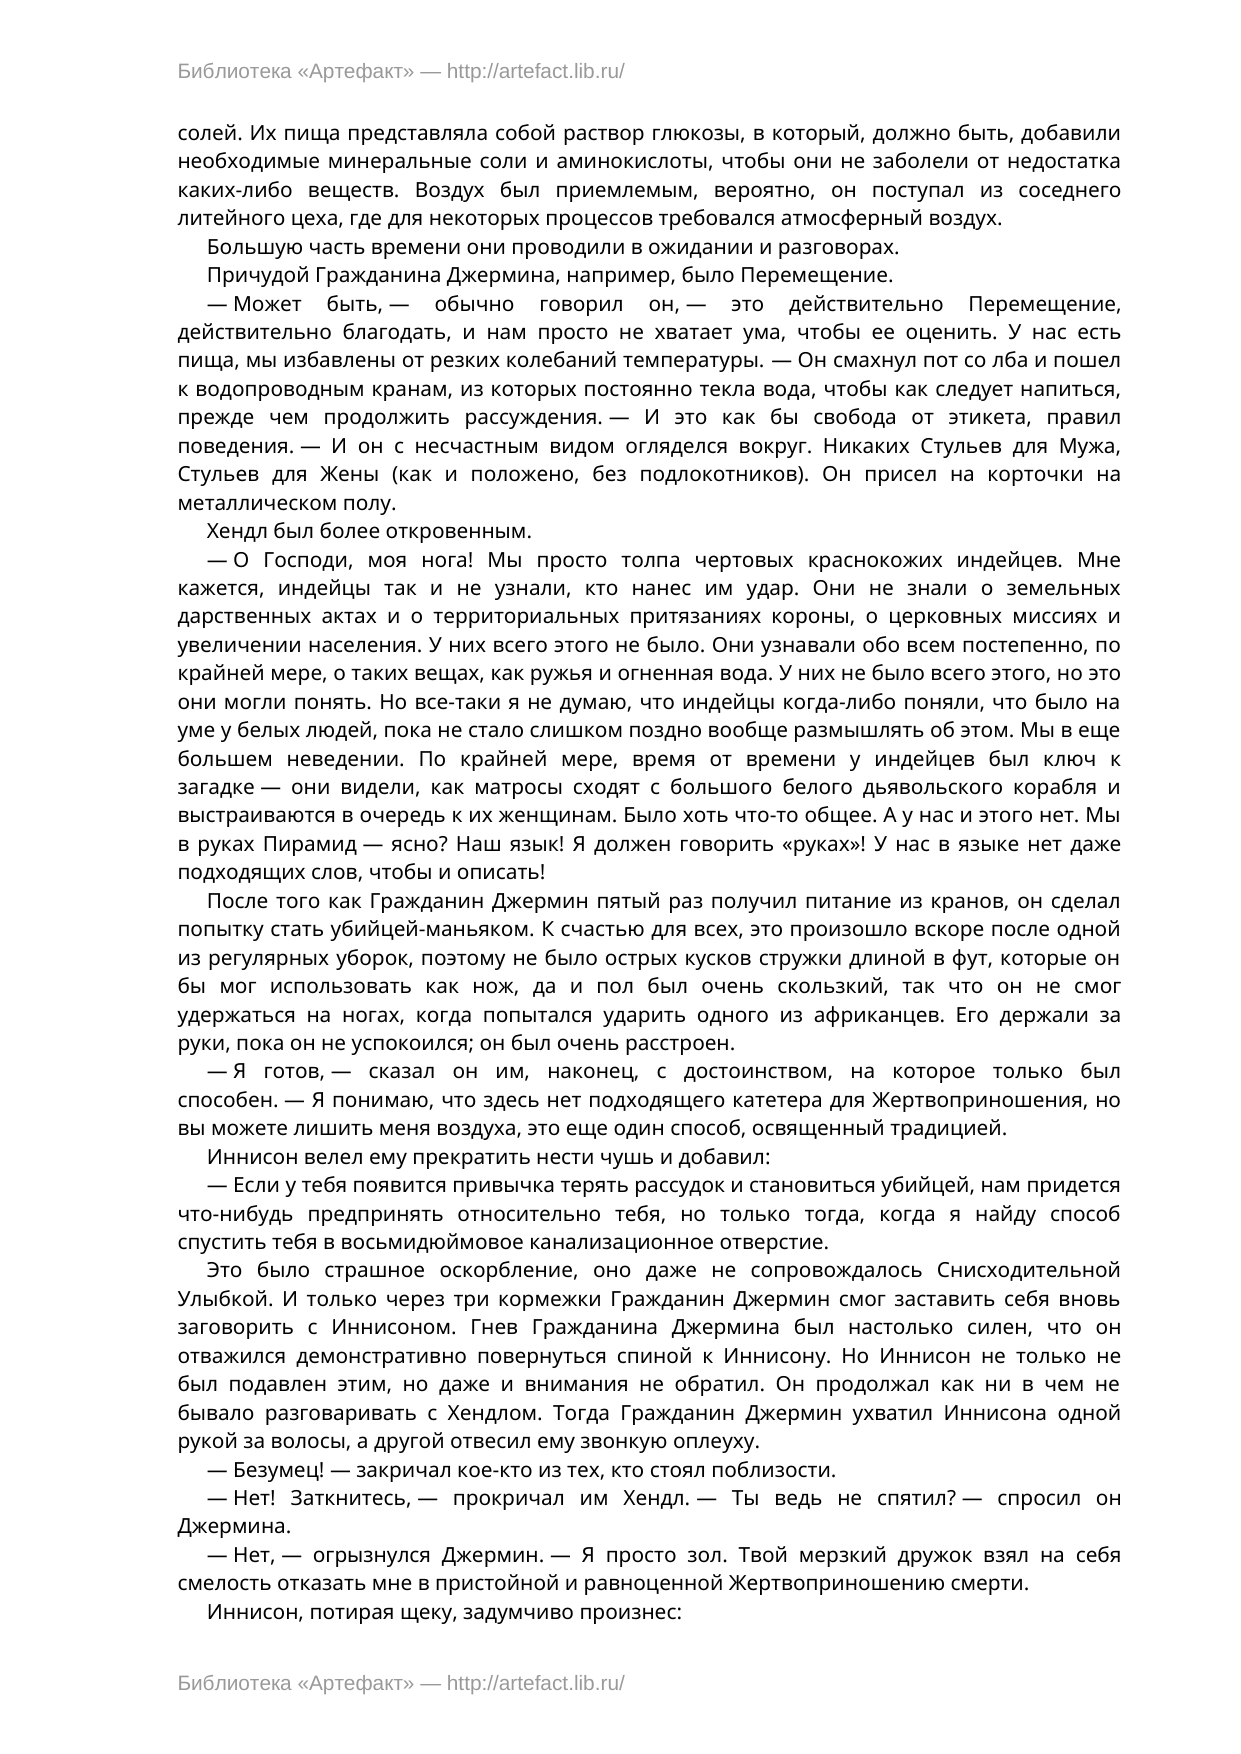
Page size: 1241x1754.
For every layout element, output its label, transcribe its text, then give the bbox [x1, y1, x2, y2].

text — Нет! Заткнитесь, — прокричал им Хендл. — Ты ведь не спятил? — спросил он Джермина. [177, 1483, 1122, 1540]
text — Я готов, — сказал он им, наконец, с достоинством, на которое только был способен. — Я понимаю, что здесь нет подходящего катетера для Жертвоприношения, но вы можете лишить меня воздуха, это еще один способ, освященный традицией. [177, 1057, 1122, 1142]
text — Если у тебя появится привычка терять рассудок и становиться убийцей, нам придется что-нибудь предпринять относительно тебя, но только тогда, когда я найду способ спустить тебя в восьмидюймовое канализационное отверстие. [177, 1170, 1122, 1256]
text Иннисон велел ему прекратить нести чушь и добавил: [177, 1142, 1122, 1170]
text — Безумец! — закричал кое-кто из тех, кто стоял поблизости. [177, 1455, 1122, 1483]
text Иннисон, потирая щеку, задумчиво произнес: [177, 1597, 1122, 1625]
text — О Господи, моя нога! Мы просто толпа чертовых краснокожих индейцев. Мне кажется, индейцы так и не узнали, кто нанес им удар. Они не знали о земельных дарственных актах и о территориальных притязаниях короны, о церковных миссиях и увеличении населения. У них всего этого не было. Они узнавали обо всем постепенно, по крайней мере, о таких вещах, как ружья и огненная вода. У них не было всего этого, но это они могли понять. Но все-таки я не думаю, что индейцы когда-либо поняли, что было на уме у белых людей, пока не стало слишком поздно вообще размышлять об этом. Мы в еще большем неведении. По крайней мере, время от времени у индейцев был ключ к загадке — они видели, как матросы сходят с большого белого дьявольского корабля и выстраиваются в очередь к их женщинам. Было хоть что-то общее. А у нас и этого нет. Мы в руках Пирамид — ясно? Наш язык! Я должен говорить «руках»! У нас в языке нет даже подходящих слов, чтобы и описать! [177, 545, 1122, 886]
text Это было страшное оскорбление, оно даже не сопровождалось Снисходительной Улыбкой. И только через три кормежки Гражданин Джермин смог заставить себя вновь заговорить с Иннисоном. Гнев Гражданина Джермина был настолько силен, что он отважился демонстративно повернуться спиной к Иннисону. Но Иннисон не только не был подавлен этим, но даже и внимания не обратил. Он продолжал как ни в чем не бывало разговаривать с Хендлом. Тогда Гражданин Джермин ухватил Иннисона одной рукой за волосы, а другой отвесил ему звонкую оплеуху. [177, 1256, 1122, 1455]
text После того как Гражданин Джермин пятый раз получил питание из кранов, он сделал попытку стать убийцей-маньяком. К счастью для всех, это произошло вскоре после одной из регулярных уборок, поэтому не было острых кусков стружки длиной в фут, которые он бы мог использовать как нож, да и пол был очень скользкий, так что он не смог удержаться на ногах, когда попытался ударить одного из африканцев. Его держали за руки, пока он не успокоился; он был очень расстроен. [177, 886, 1122, 1057]
text — Нет, — огрызнулся Джермин. — Я просто зол. Твой мерзкий дружок взял на себя смелость отказать мне в пристойной и равноценной Жертвоприношению смерти. [177, 1540, 1122, 1597]
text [177, 118, 1122, 232]
text Большую часть времени они проводили в ожидании и разговорах. [177, 232, 1122, 260]
text — Может быть, — обычно говорил он, — это действительно Перемещение, действительно благодать, и нам просто не хватает ума, чтобы ее оценить. У нас есть пища, мы избавлены от резких колебаний температуры. — Он смахнул пот со лба и пошел к водопроводным кранам, из которых постоянно текла вода, чтобы как следует напиться, прежде чем продолжить рассуждения. — И это как бы свобода от этикета, правил поведения. — И он с несчастным видом огляделся вокруг. Никаких Стульев для Мужа, Стульев для Жены (как и положено, без подлокотников). Он присел на корточки на металлическом полу. [177, 289, 1122, 516]
text Хендл был более откровенным. [177, 516, 1122, 545]
text Причудой Гражданина Джермина, например, было Перемещение. [177, 260, 1122, 289]
